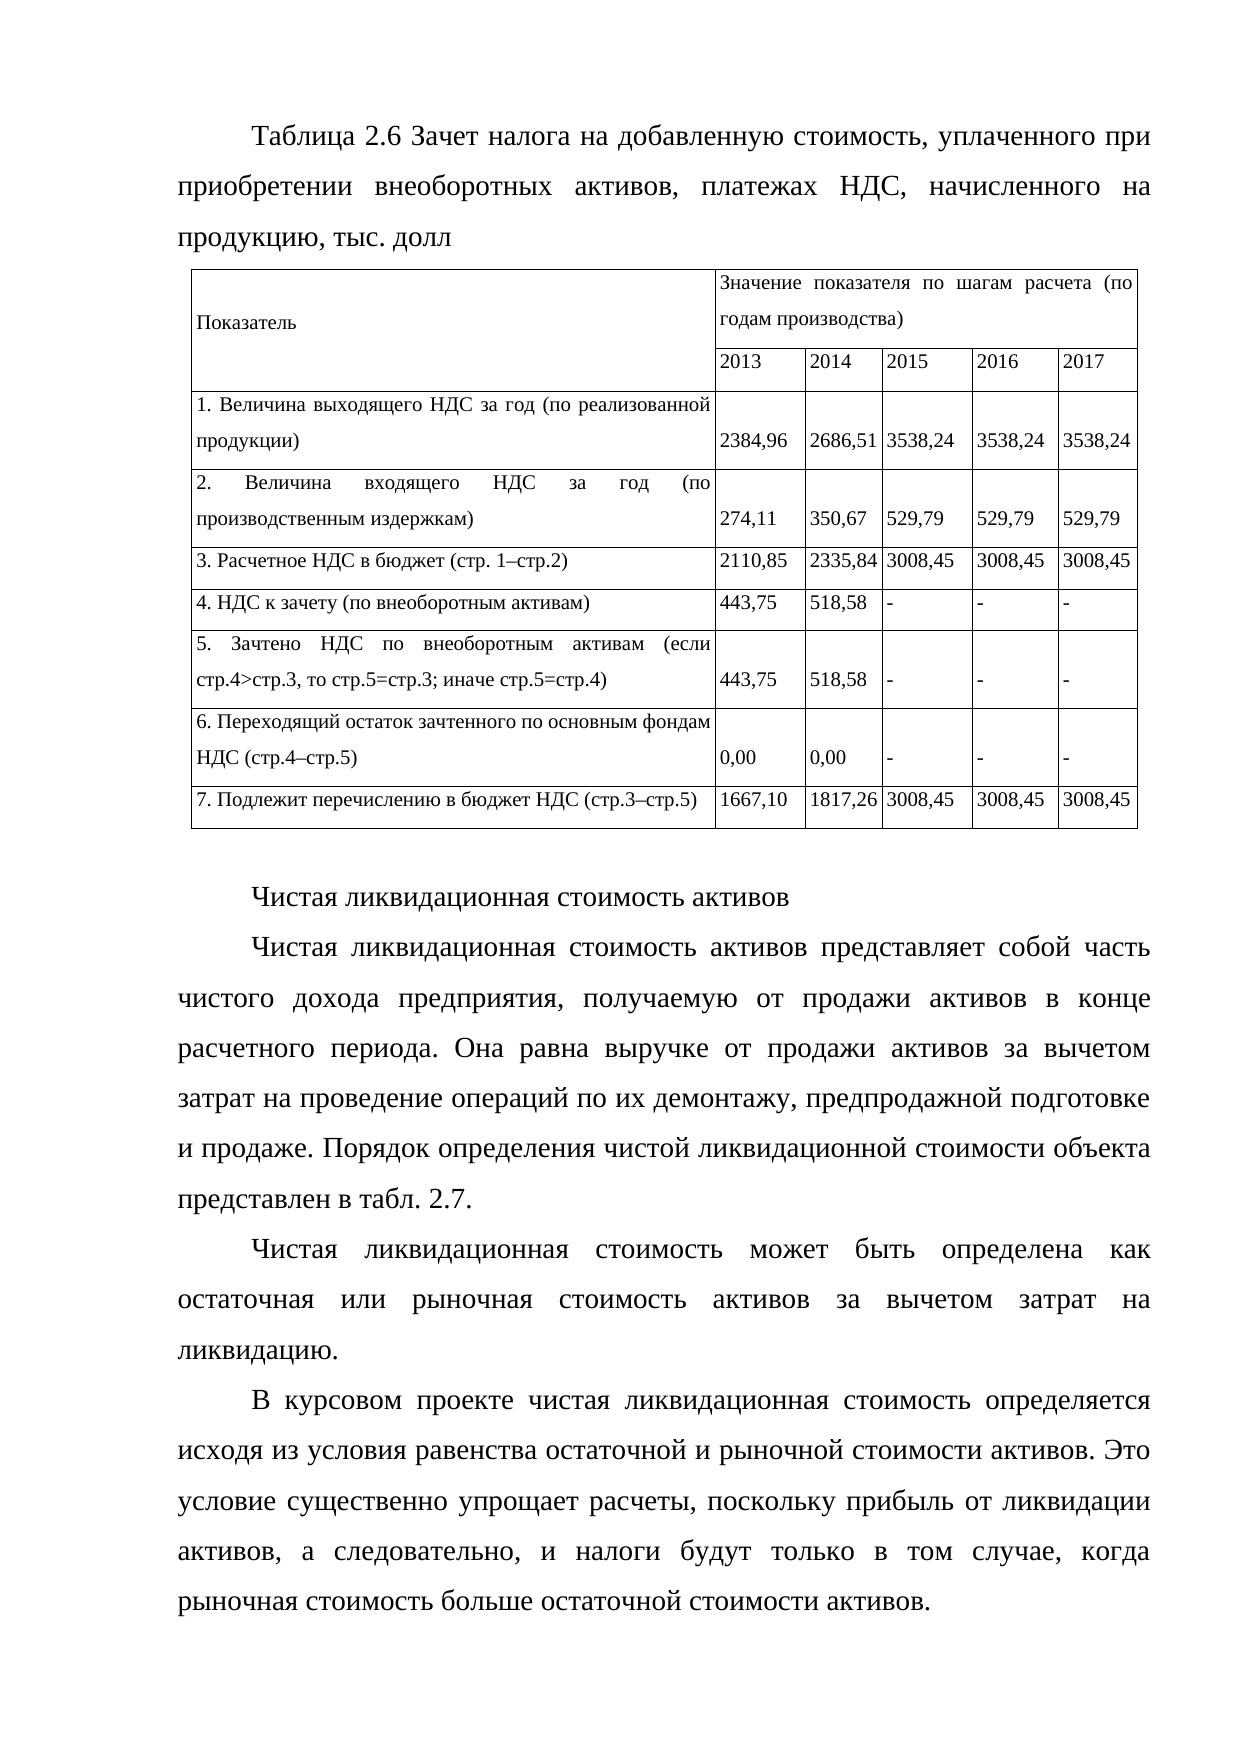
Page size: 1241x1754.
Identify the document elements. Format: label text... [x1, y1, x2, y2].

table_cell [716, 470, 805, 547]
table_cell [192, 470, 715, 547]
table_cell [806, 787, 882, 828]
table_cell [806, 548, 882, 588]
subtitle Чистая ликвидационная стоимость активов [177, 879, 1152, 913]
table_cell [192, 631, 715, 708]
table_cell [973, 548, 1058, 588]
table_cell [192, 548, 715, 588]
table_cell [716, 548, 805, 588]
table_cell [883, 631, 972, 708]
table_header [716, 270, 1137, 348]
text Чистая ликвидационная стоимость может быть определена как остаточная или рыночная стоимость активов за вычетом затрат на ликвидацию. [177, 1231, 1152, 1365]
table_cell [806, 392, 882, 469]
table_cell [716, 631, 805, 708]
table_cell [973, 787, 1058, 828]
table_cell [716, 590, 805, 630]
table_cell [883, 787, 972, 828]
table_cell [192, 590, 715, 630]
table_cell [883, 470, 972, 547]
text Таблица 2.6 Зачет налога на добавленную стоимость, уплаченного при приобретении внеоборотных активов, платежах НДС, начисленного на продукцию, тыс. долл [177, 118, 1152, 252]
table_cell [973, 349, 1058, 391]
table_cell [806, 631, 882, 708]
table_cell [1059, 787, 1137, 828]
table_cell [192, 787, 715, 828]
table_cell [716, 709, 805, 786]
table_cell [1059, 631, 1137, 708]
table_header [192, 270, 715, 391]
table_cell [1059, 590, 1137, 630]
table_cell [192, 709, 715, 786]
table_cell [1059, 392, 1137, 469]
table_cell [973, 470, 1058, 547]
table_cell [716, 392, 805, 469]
text Чистая ликвидационная стоимость активов представляет собой часть чистого дохода предприятия, получаемую от продажи активов в конце расчетного периода. Она равна выручке от продажи активов за вычетом затрат на проведение операций по их демонтажу, предпродажной подготовке и продаже. Порядок определения чистой ликвидационной стоимости объекта представлен в табл. 2.7. [177, 929, 1152, 1214]
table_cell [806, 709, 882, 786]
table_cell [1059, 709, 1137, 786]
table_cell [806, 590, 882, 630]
text В курсовом проекте чистая ликвидационная стоимость определяется исходя из условия равенства остаточной и рыночной стоимости активов. Это условие существенно упрощает расчеты, поскольку прибыль от ликвидации активов, а следовательно, и налоги будут только в том случае, когда рыночная стоимость больше остаточной стоимости активов. [177, 1382, 1152, 1617]
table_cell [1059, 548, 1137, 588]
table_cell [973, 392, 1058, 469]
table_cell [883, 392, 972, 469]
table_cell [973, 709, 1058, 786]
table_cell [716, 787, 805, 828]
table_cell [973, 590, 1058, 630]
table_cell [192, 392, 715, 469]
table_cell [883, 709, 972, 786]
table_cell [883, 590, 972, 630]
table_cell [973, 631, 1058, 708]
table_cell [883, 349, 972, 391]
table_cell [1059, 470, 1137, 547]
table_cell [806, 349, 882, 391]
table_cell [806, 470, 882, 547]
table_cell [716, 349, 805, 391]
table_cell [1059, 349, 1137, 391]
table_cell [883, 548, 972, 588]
